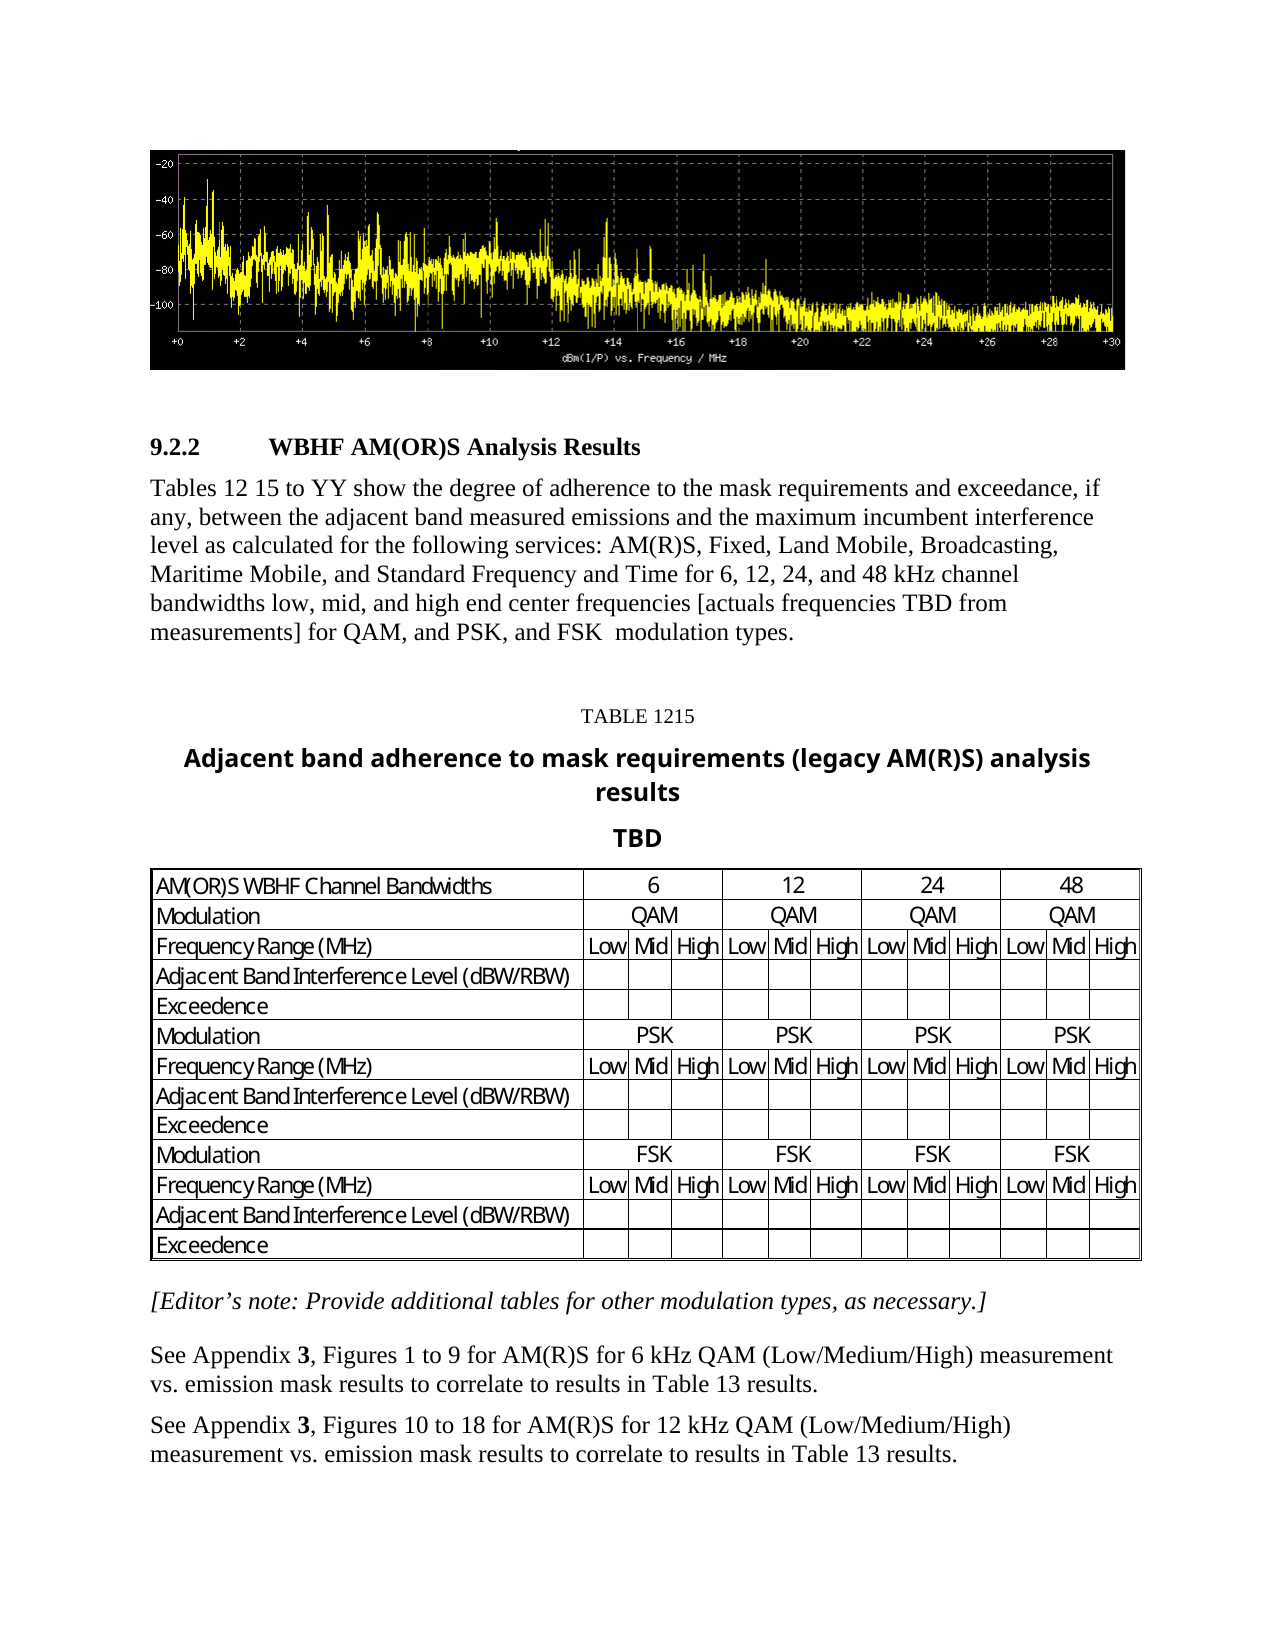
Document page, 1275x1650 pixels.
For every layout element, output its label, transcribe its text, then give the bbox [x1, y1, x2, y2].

text Adjacent band AM(R)S [150, 740, 1125, 808]
text Tables to YY show the exceedance, if any, between the adjacent band measured emission and the maximum interference level as calculated for the following services: AM(R)S, Fixed, Land Mobile, Broadcasting, Maritime Mobile, and Standard Frequency and Time for for QAM PSKmodulation types. [150, 473, 1125, 645]
text TABLE [150, 704, 1125, 728]
picture [150, 150, 1125, 370]
